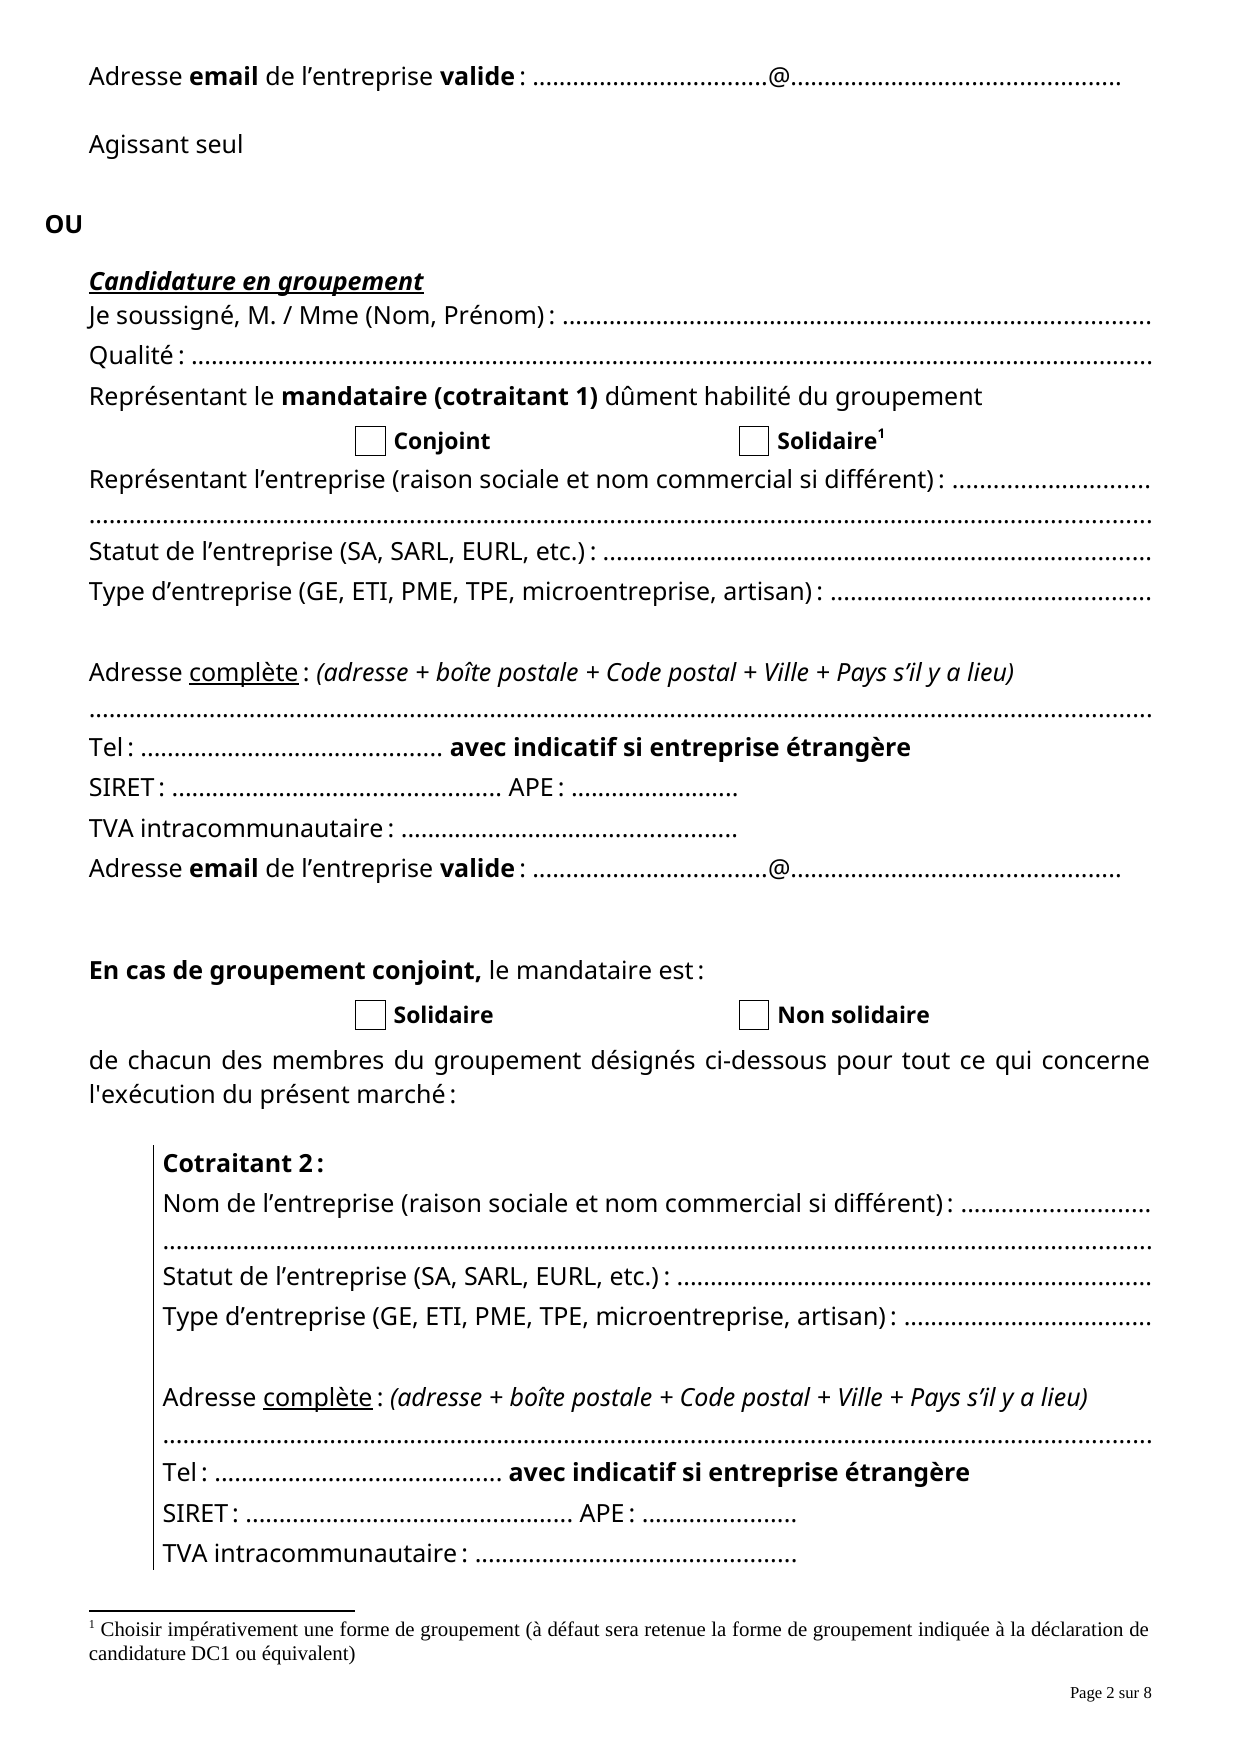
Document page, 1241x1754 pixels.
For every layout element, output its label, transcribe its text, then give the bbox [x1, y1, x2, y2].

text Conjoint Solidaire [89, 425, 1152, 456]
text TVA intracommunautaire : [89, 810, 1152, 844]
text Type d’entreprise (GE, ETI, PME, TPE, microentreprise, artisan) : [89, 574, 1152, 608]
text Solidaire Non solidaire [89, 999, 1152, 1031]
text Tel : avec indicatif si entreprise étrangère [154, 1455, 1152, 1489]
text Nom de l’entreprise (raison sociale et nom commercial si différent) : [154, 1186, 1152, 1219]
text de chacun des membres du groupement désignés ci-dessous pour tout ce qui concerne l'exécution du présent marché : [89, 1043, 1152, 1111]
text Cotraitant 2 : [154, 1145, 1152, 1179]
text Adresse email de l’entreprise valide : @ [89, 851, 1152, 884]
text Représentant l’entreprise (raison sociale et nom commercial si différent) : [89, 462, 1152, 496]
text OU [44, 207, 1152, 241]
text En cas de groupement conjoint, le mandataire est : [89, 953, 1152, 987]
text Je soussigné, M. / Mme (Nom, Prénom) : [89, 297, 1152, 332]
text Type d’entreprise (GE, ETI, PME, TPE, microentreprise, artisan) : [154, 1299, 1152, 1333]
text Statut de l’entreprise (SA, SARL, EURL, etc.) : [89, 533, 1152, 567]
text Représentant le mandataire (cotraitant 1) dûment habilité du groupement [89, 378, 1152, 412]
text Adresse complète : (adresse + boîte postale + Code postal + Ville + Pays s’il y a lieu) [154, 1380, 1152, 1414]
text Tel : avec indicatif si entreprise étrangère [89, 729, 1152, 764]
text SIRET : APE : [154, 1495, 1152, 1529]
text Qualité : [89, 338, 1152, 372]
text Statut de l’entreprise (SA, SARL, EURL, etc.) : [154, 1259, 1152, 1293]
text Candidature en groupement [89, 263, 1152, 297]
text Adresse email de l’entreprise valide : @ [89, 59, 1152, 93]
text TVA intracommunautaire : [154, 1536, 1152, 1570]
text Agissant seul [89, 127, 1152, 161]
text SIRET : APE : [89, 770, 1152, 804]
text Adresse complète : (adresse + boîte postale + Code postal + Ville + Pays s’il y a lieu) [89, 654, 1152, 688]
